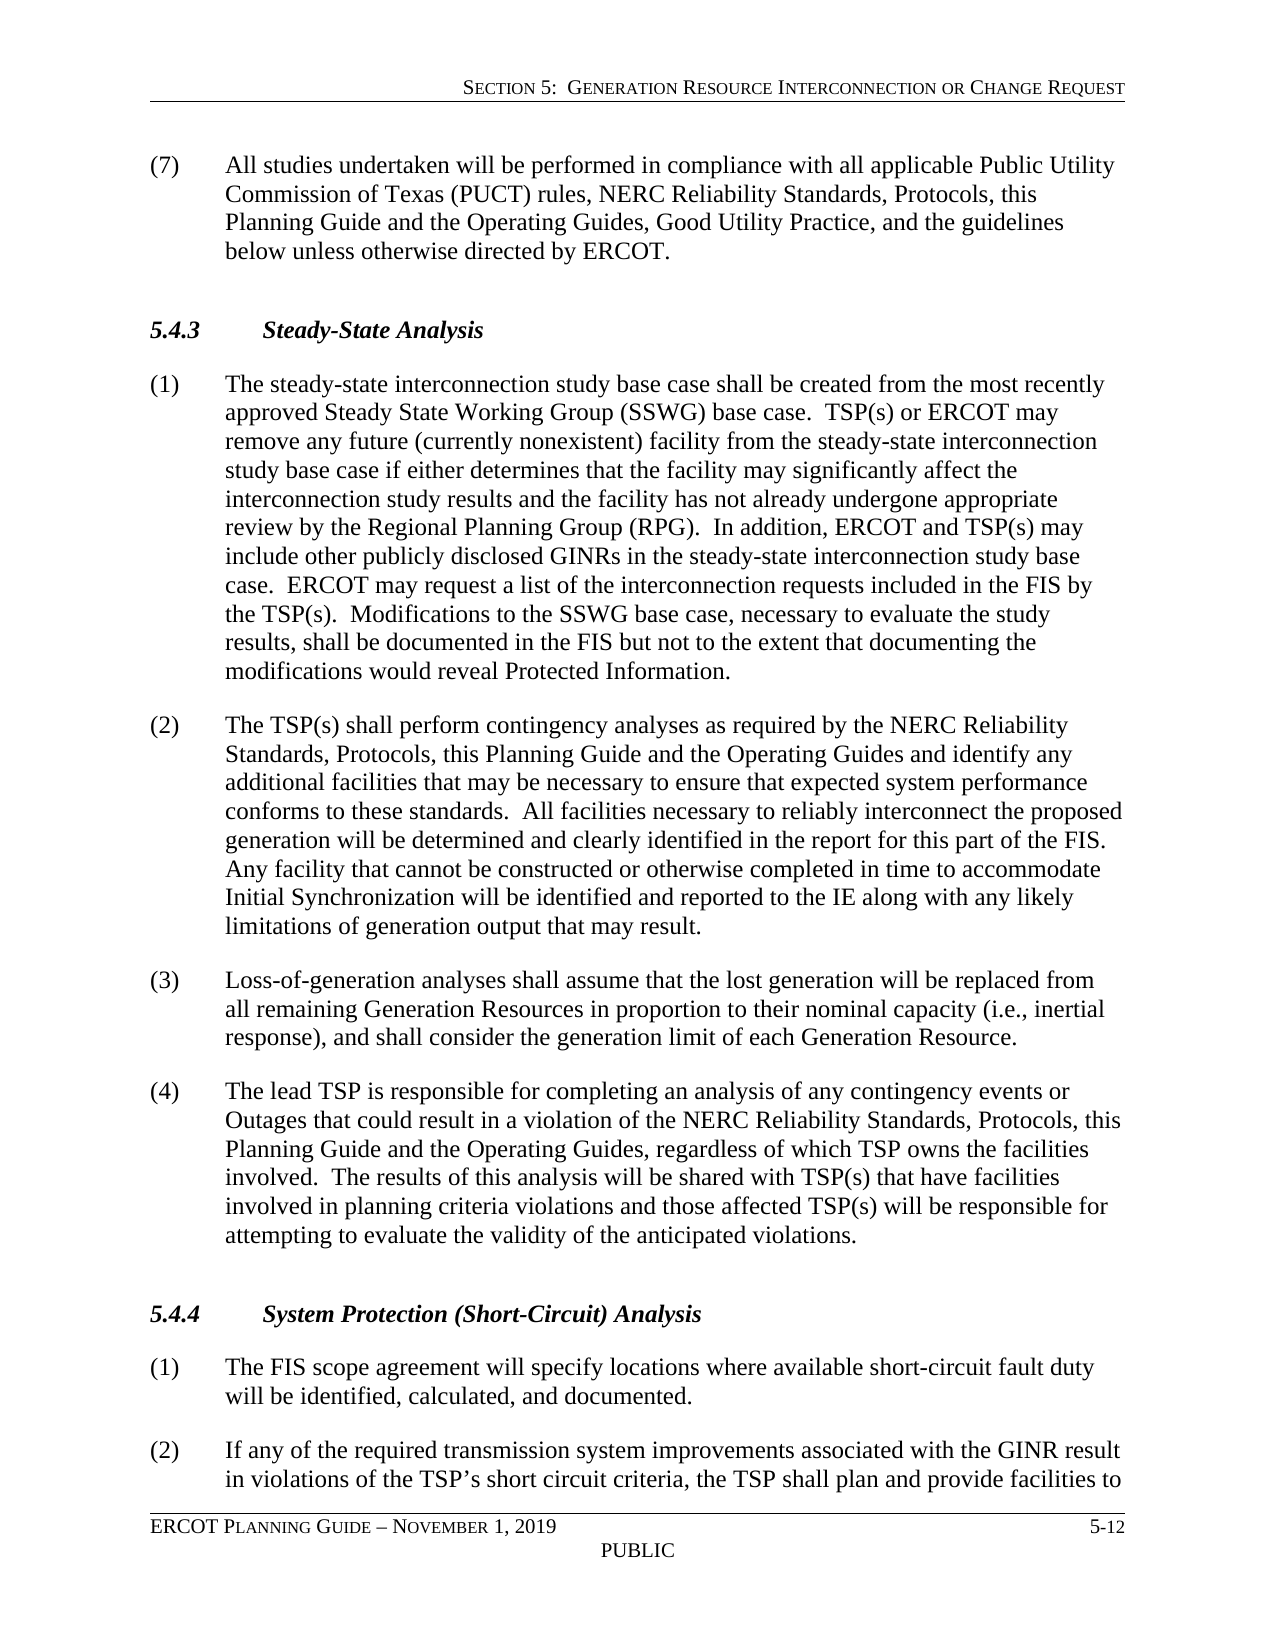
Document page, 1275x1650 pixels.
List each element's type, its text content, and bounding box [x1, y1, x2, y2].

text (1) The steady-state interconnection study base case shall be created from the most recently approved Steady State Working Group (SSWG) base case. TSP(s) or ERCOT may remove any future (currently nonexistent) facility from the steady-state interconnection study base case if either determines that the facility may significantly affect the interconnection study results and the facility has not already undergone appropriate review by the Regional Planning Group (RPG). In addition, ERCOT and TSP(s) may include other publicly disclosed GINRs in the steady-state interconnection study base case. ERCOT may request a list of the interconnection requests included in the FIS by the TSP(s). Modifications to the SSWG base case, necessary to evaluate the study results, shall be documented in the FIS but not to the extent that documenting the modifications would reveal Protected Information. [150, 369, 1125, 685]
text (7) All studies undertaken will be performed in compliance with all applicable Public Utility Commission of Texas (PUCT) rules, NERC Reliability Standards, Protocols, this Planning Guide and the Operating Guides, Good Utility Practice, and the guidelines below unless otherwise directed by ERCOT. [150, 150, 1125, 265]
text (2) The TSP(s) shall perform contingency analyses as required by the NERC Reliability Standards, Protocols, this Planning Guide and the Operating Guides and identify any additional facilities that may be necessary to ensure that expected system performance conforms to these standards. All facilities necessary to reliably interconnect the proposed generation will be determined and clearly identified in the report for this part of the FIS. Any facility that cannot be constructed or otherwise completed in time to accommodate Initial Synchronization will be identified and reported to the IE along with any likely limitations of generation output that may result. [150, 710, 1125, 940]
text (1) The FIS scope agreement will specify locations where available short-circuit fault duty will be identified, calculated, and documented. [150, 1352, 1125, 1410]
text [150, 1435, 1125, 1492]
text 5.4.3 Steady-State Analysis [150, 315, 1125, 344]
text 5.4.4 System Protection (Short-Circuit) Analysis [150, 1299, 1125, 1327]
text (3) Loss-of-generation analyses shall assume that the lost generation will be replaced from all remaining Generation Resources in proportion to their nominal capacity (i.e., inertial response), and shall consider the generation limit of each Generation Resource. [150, 965, 1125, 1051]
text (4) The lead TSP is responsible for completing an analysis of any contingency events or Outages that could result in a violation of the NERC Reliability Standards, Protocols, this Planning Guide and the Operating Guides, regardless of which TSP owns the facilities involved. The results of this analysis will be shared with TSP(s) that have facilities involved in planning criteria violations and those affected TSP(s) will be responsible for attempting to evaluate the validity of the anticipated violations. [150, 1076, 1125, 1249]
